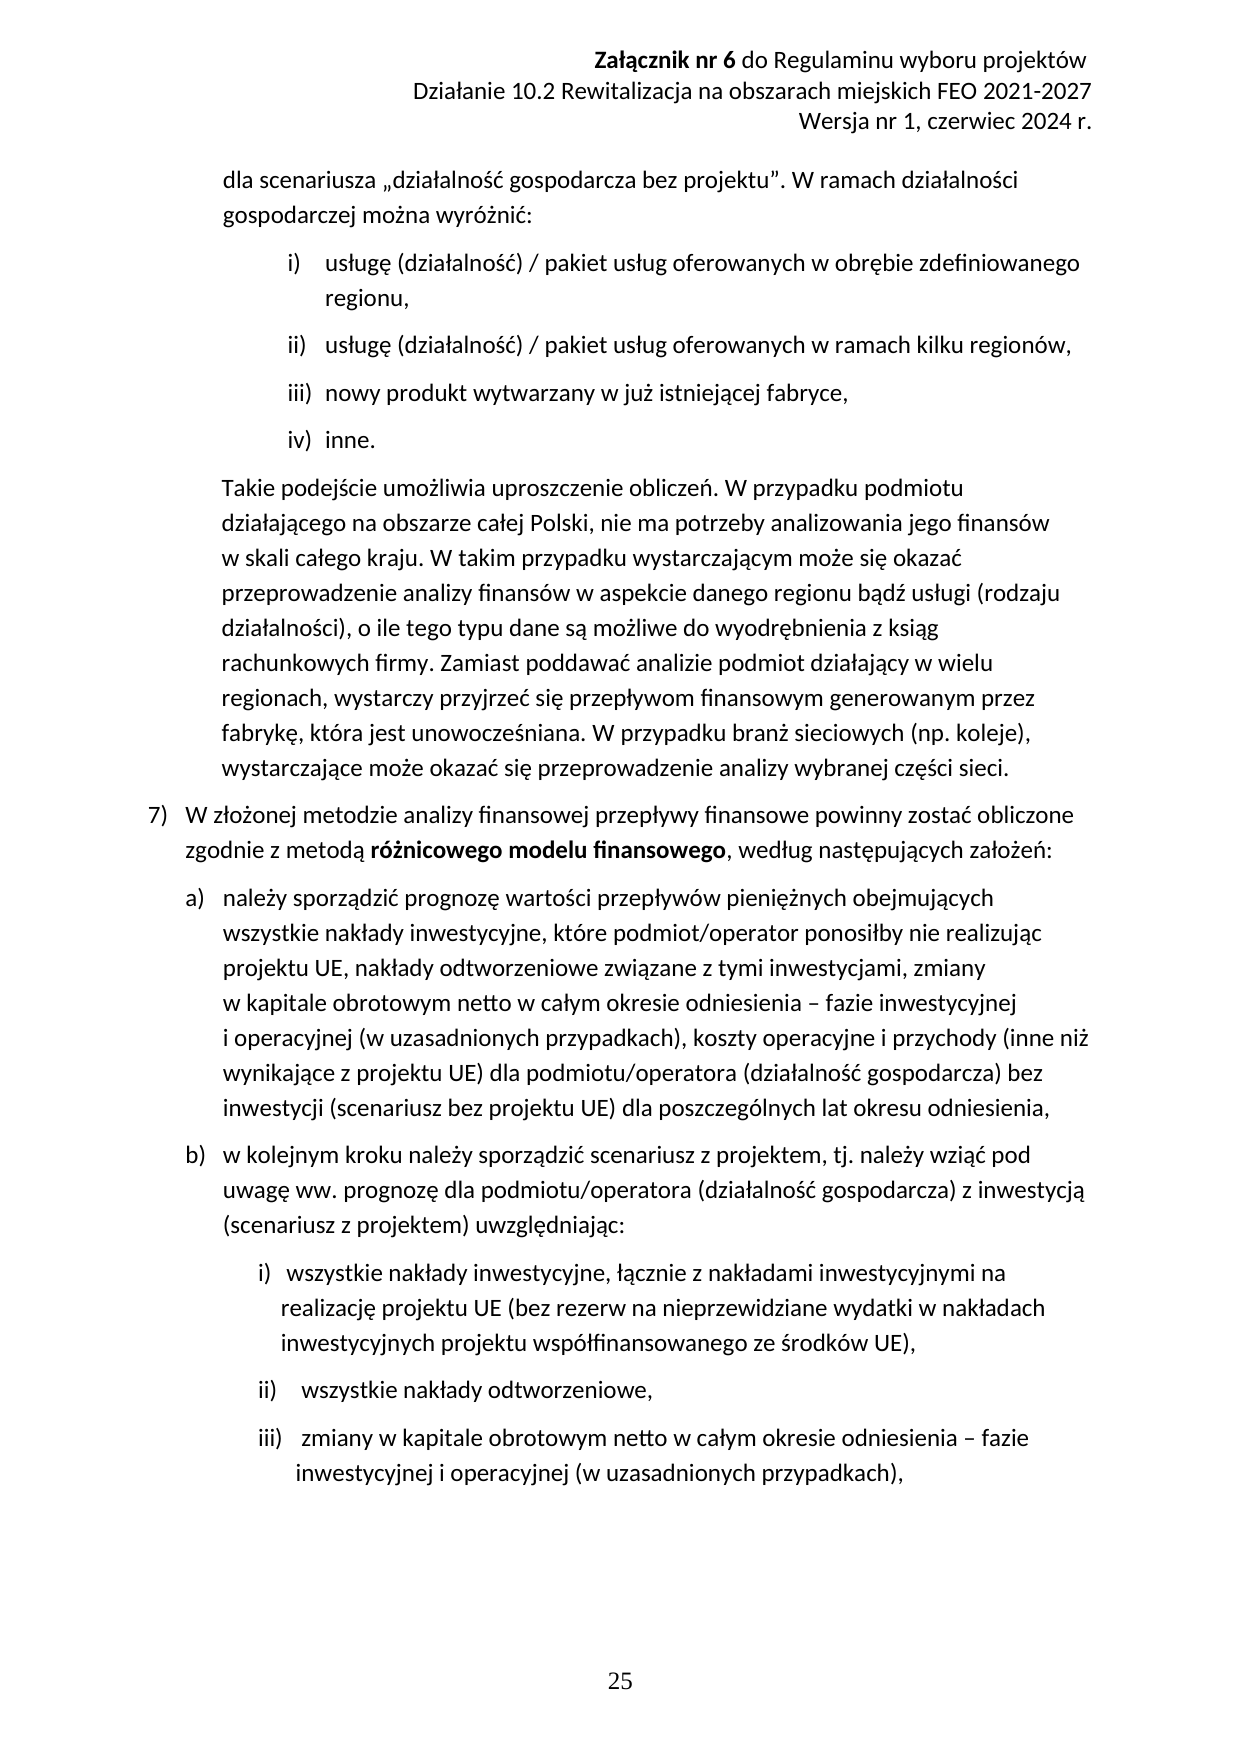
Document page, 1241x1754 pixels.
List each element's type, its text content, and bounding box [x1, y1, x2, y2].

list inne. [287, 424, 1092, 455]
list wszystkie nakłady inwestycyjne, łącznie z nakładami inwestycyjnymi na realizację projektu UE (bez rezerw na nieprzewidziane wydatki w nakładach inwestycyjnych projektu współfinansowanego ze środków UE), [258, 1257, 1092, 1358]
text Takie podejście umożliwia uproszczenie obliczeń. W przypadku podmiotu działającego na obszarze całej Polski, nie ma potrzeby analizowania jego finansów w skali całego kraju. W takim przypadku wystarczającym może się okazać przeprowadzenie analizy finansów w aspekcie danego regionu bądź usługi (rodzaju działalności), o ile tego typu dane są możliwe do wyodrębnienia z ksiąg rachunkowych firmy. Zamiast poddawać analizie podmiot działający w wielu regionach, wystarczy przyjrzeć się przepływom finansowym generowanym przez fabrykę, która jest unowocześniana. W przypadku branż sieciowych (np. koleje), wystarczające może okazać się przeprowadzenie analizy wybranej części sieci. [221, 472, 1092, 783]
list nowy produkt wytwarzany w już istniejącej fabryce, [287, 377, 1092, 408]
list usługę (działalność) / pakiet usług oferowanych w obrębie zdefiniowanego regionu, [287, 247, 1092, 313]
list zmiany w kapitale obrotowym netto w całym okresie odniesienia – fazie inwestycyjnej i operacyjnej (w uzasadnionych przypadkach), [258, 1422, 1092, 1488]
list w kolejnym kroku należy sporządzić scenariusz z projektem, tj. należy wziąć pod uwagę ww. prognozę dla podmiotu/operatora (działalność gospodarcza) z inwestycją (scenariusz z projektem) uwzględniając: [185, 1139, 1092, 1240]
list W złożonej metodzie analizy finansowej przepływy finansowe powinny zostać obliczone zgodnie z metodą różnicowego modelu finansowego, według następujących założeń: [148, 799, 1092, 865]
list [185, 164, 1092, 230]
list usługę (działalność) / pakiet usług oferowanych w ramach kilku regionów, [287, 329, 1092, 360]
list wszystkie nakłady odtworzeniowe, [258, 1374, 1092, 1405]
list należy sporządzić prognozę wartości przepływów pieniężnych obejmujących wszystkie nakłady inwestycyjne, które podmiot/operator ponosiłby nie realizując projektu UE, nakłady odtworzeniowe związane z tymi inwestycjami, zmiany w kapitale obrotowym netto w całym okresie odniesienia – fazie inwestycyjnej i operacyjnej (w uzasadnionych przypadkach), koszty operacyjne i przychody (inne niż wynikające z projektu UE) dla podmiotu/operatora (działalność gospodarcza) bez inwestycji (scenariusz bez projektu UE) dla poszczególnych lat okresu odniesienia, [185, 882, 1092, 1123]
